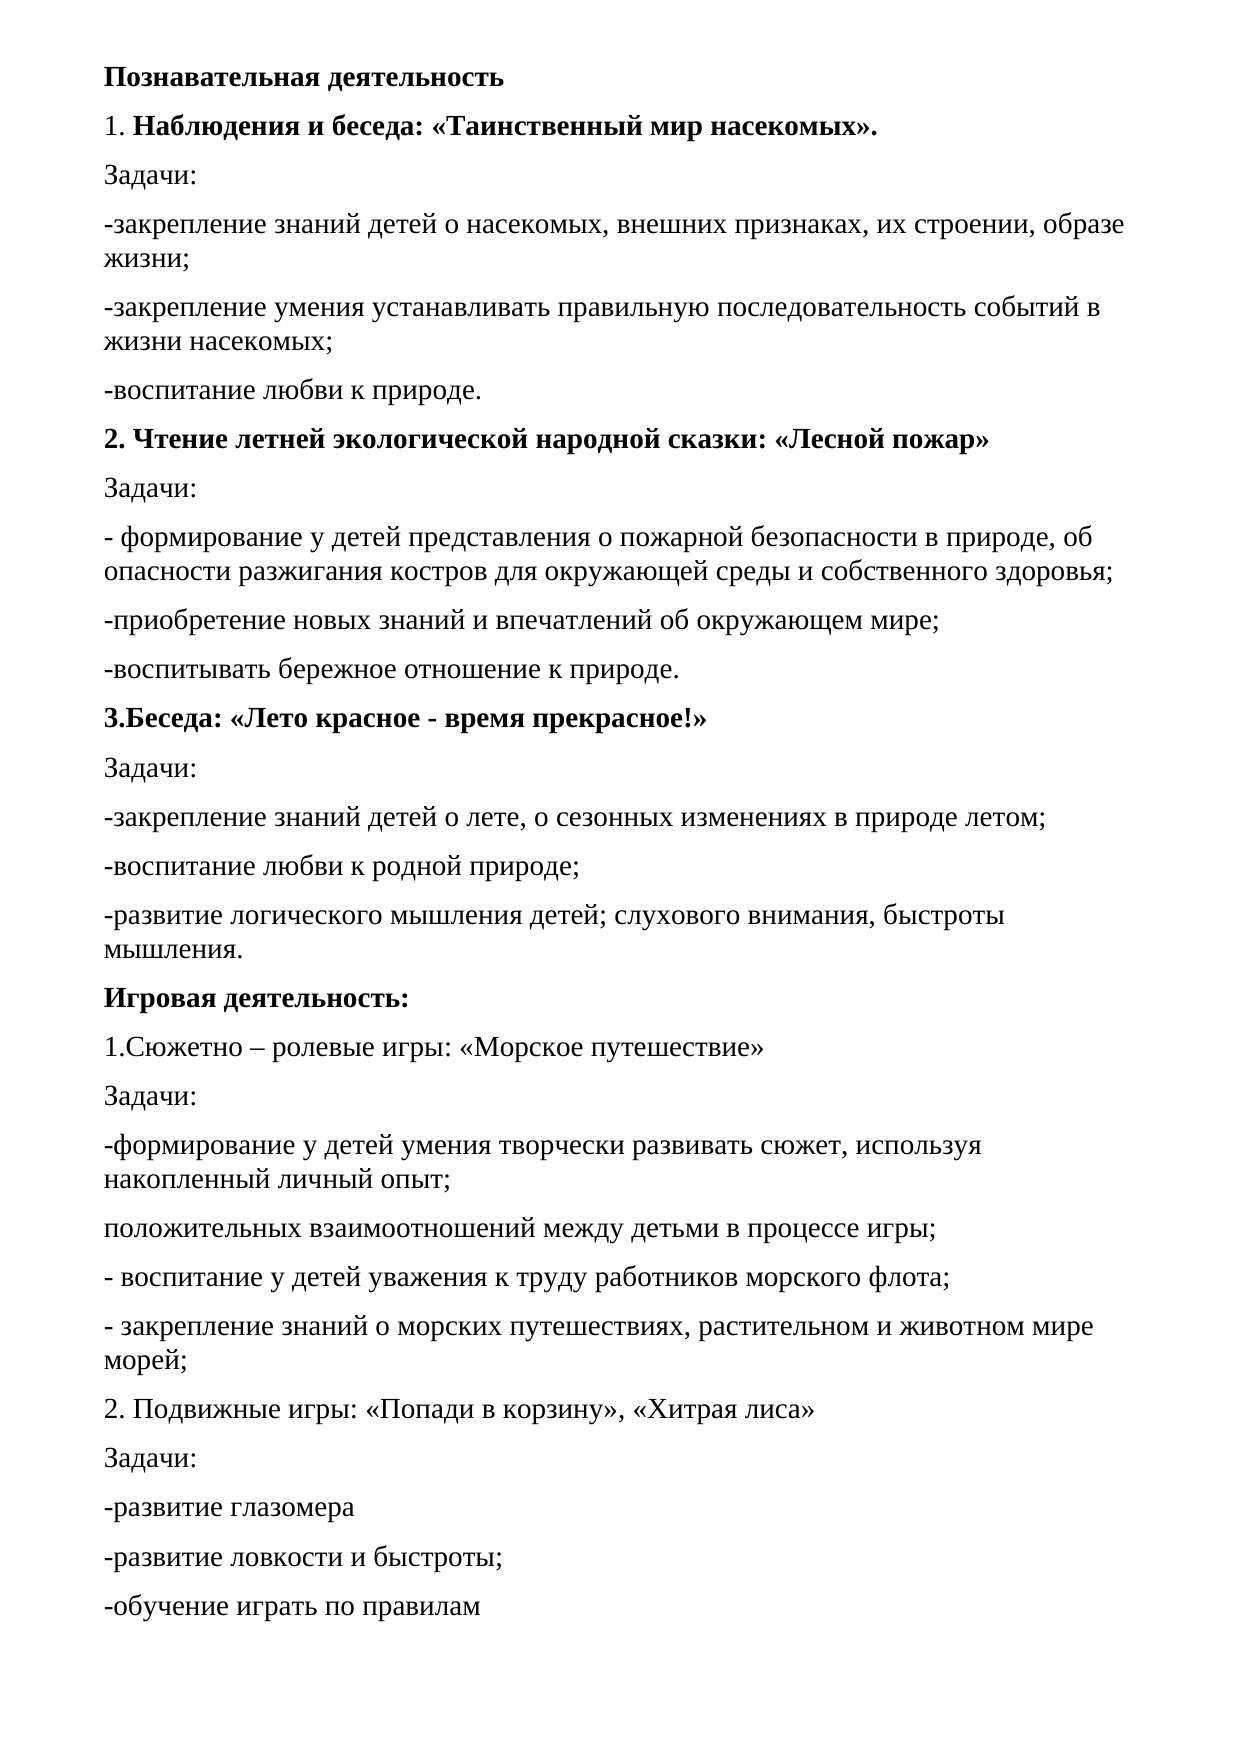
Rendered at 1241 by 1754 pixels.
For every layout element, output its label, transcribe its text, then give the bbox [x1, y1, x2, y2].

text Игровая деятельность: [103, 980, 1152, 1013]
text 2. Чтение летней экологической народной сказки: «Лесной пожар» [103, 421, 1152, 455]
text -развитие глазомера [103, 1489, 1152, 1523]
text 1. Наблюдения и беседа: «Таинственный мир насекомых». [103, 108, 1152, 142]
text Задачи: [103, 750, 1152, 783]
text Задачи: [103, 1440, 1152, 1474]
text -закрепление знаний детей о насекомых, внешних признаках, их строении, образе жизни; [103, 207, 1152, 274]
text -закрепление знаний детей о лете, о сезонных изменениях в природе летом; [103, 799, 1152, 832]
text -воспитание любви к родной природе; [103, 848, 1152, 882]
text -воспитание любви к природе. [103, 372, 1152, 406]
text -приобретение новых знаний и впечатлений об окружающем мире; [103, 602, 1152, 636]
text положительных взаимоотношений между детьми в процессе игры; [103, 1210, 1152, 1244]
text Задачи: [103, 470, 1152, 504]
text - закрепление знаний о морских путешествиях, растительном и животном мире морей; [103, 1308, 1152, 1376]
text -обучение играть по правилам [103, 1588, 1152, 1621]
text -формирование у детей умения творчески развивать сюжет, используя накопленный личный опыт; [103, 1127, 1152, 1194]
text 2. Подвижные игры: «Попади в корзину», «Хитрая лиса» [103, 1391, 1152, 1425]
text Задачи: [103, 157, 1152, 191]
text 1.Сюжетно – ролевые игры: «Морское путешествие» [103, 1029, 1152, 1063]
text - формирование у детей представления о пожарной безопасности в природе, об опасности разжигания костров для окружающей среды и собственного здоровья; [103, 519, 1152, 587]
text -развитие логического мышления детей; слухового внимания, быстроты мышления. [103, 897, 1152, 964]
text -воспитывать бережное отношение к природе. [103, 651, 1152, 685]
text Познавательная деятельность [103, 59, 1152, 93]
text Задачи: [103, 1078, 1152, 1112]
text -закрепление умения устанавливать правильную последовательность событий в жизни насекомых; [103, 289, 1152, 356]
text - воспитание у детей уважения к труду работников морского флота; [103, 1259, 1152, 1293]
text 3.Беседа: «Лето красное - время прекрасное!» [103, 701, 1152, 734]
text -развитие ловкости и быстроты; [103, 1539, 1152, 1572]
